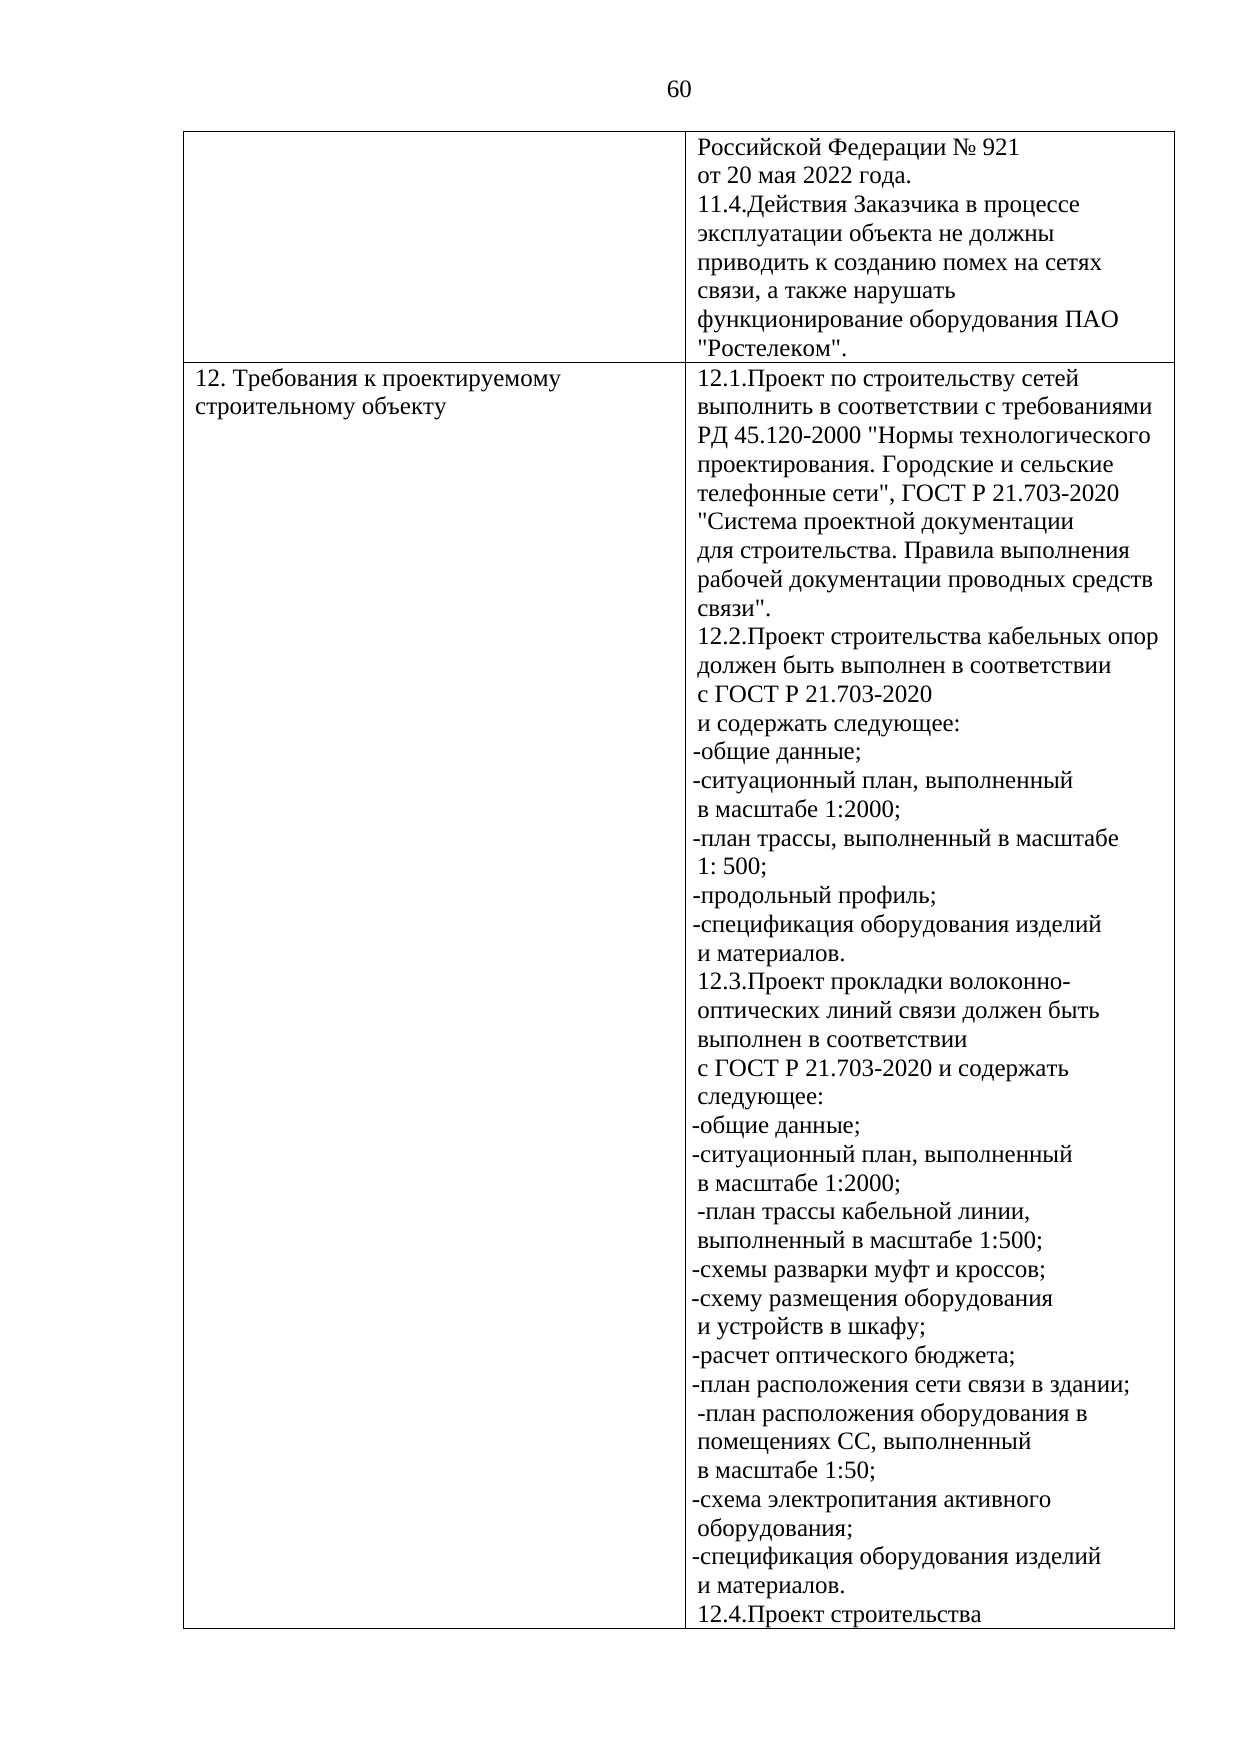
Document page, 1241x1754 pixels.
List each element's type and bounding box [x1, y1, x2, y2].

table_cell [686, 132, 1174, 362]
table_cell [184, 363, 685, 1628]
table_cell [184, 132, 685, 362]
table_cell [686, 363, 1174, 1628]
